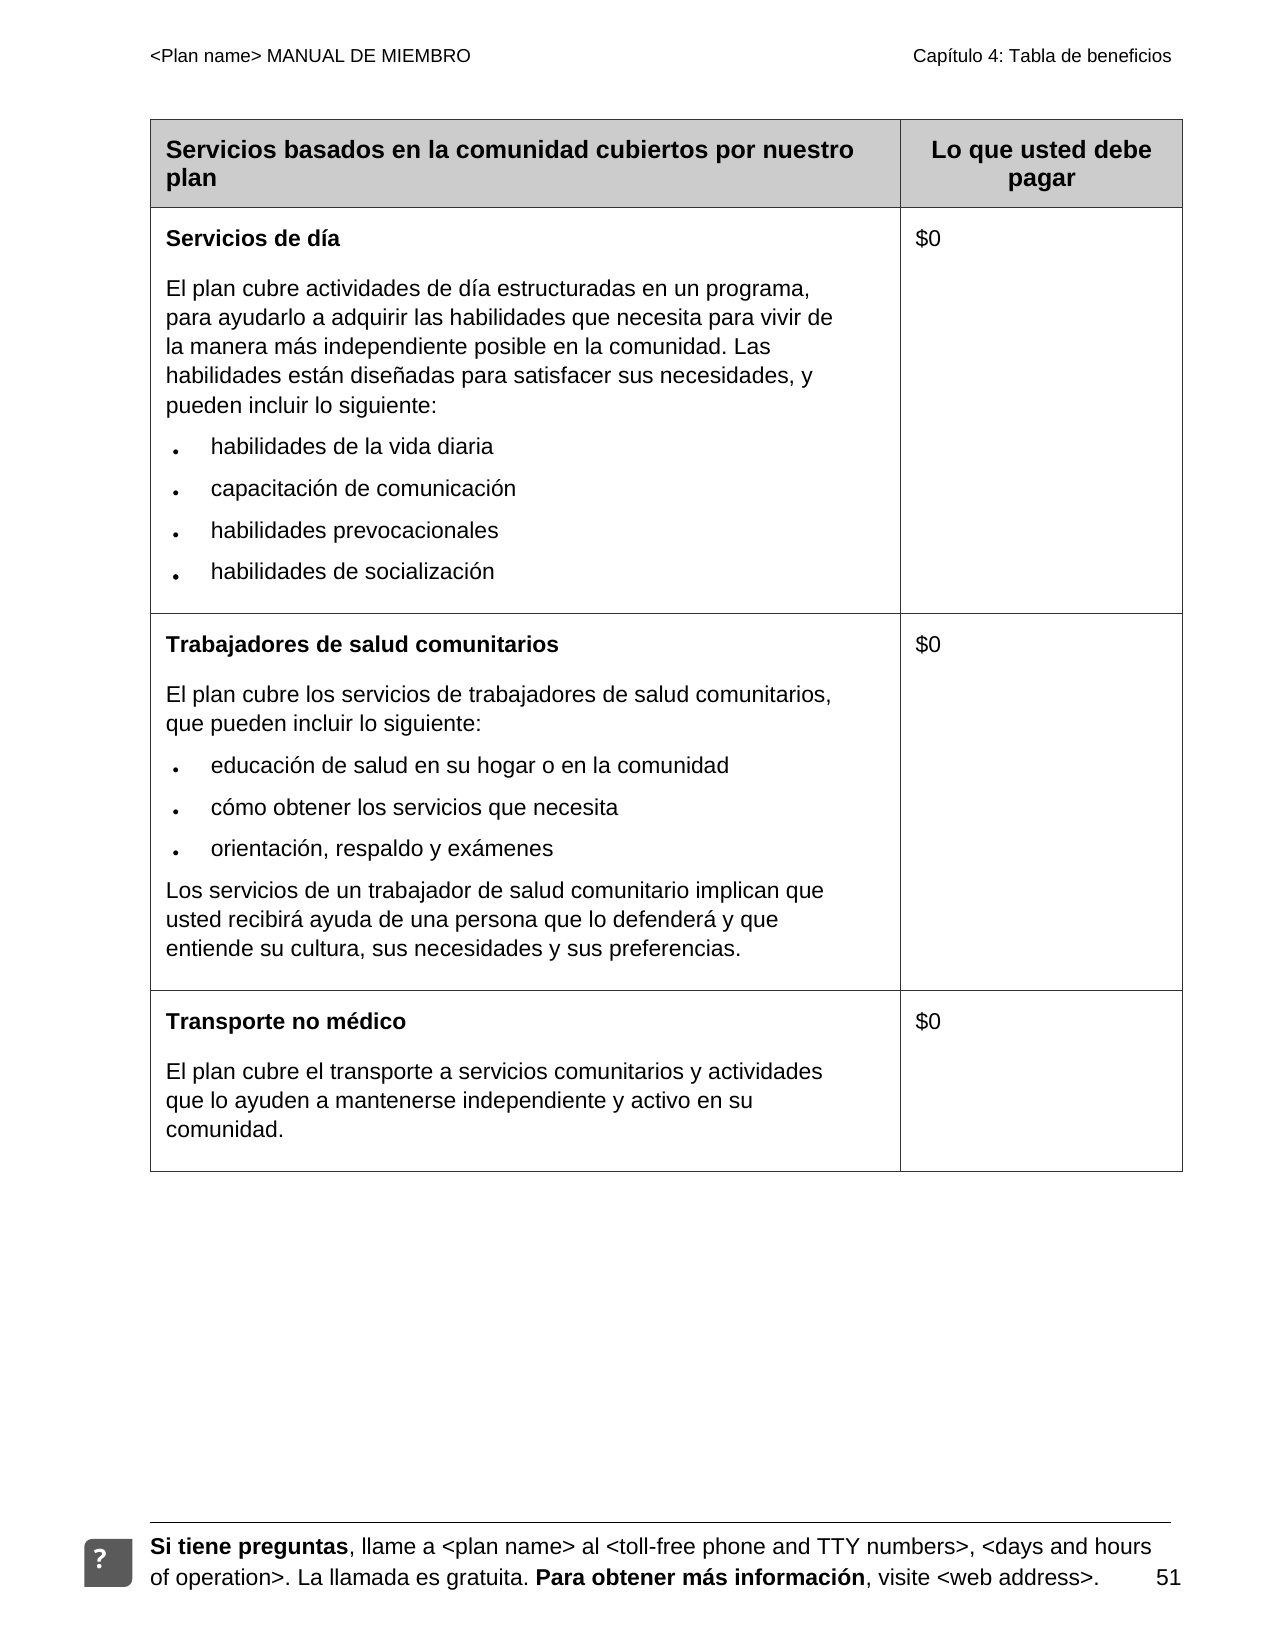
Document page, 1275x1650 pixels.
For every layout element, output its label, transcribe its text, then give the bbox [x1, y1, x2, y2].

table_cell Transporte no médico El plan cubre el transporte a servicios comunitarios y actividades que lo ayuden a mantenerse independiente y activo en su comunidad. [151, 991, 900, 1171]
table_cell Servicios de día El plan cubre actividades de día estructuradas en un programa, para ayudarlo a adquirir las habilidades que necesita para vivir de la manera más independiente posible en la comunidad. Las habilidades están diseñadas para satisfacer sus necesidades, y pueden incluir lo siguiente: habilidades de la vida diaria capacitación de comunicación habilidades prevocacionales habilidades de socialización [151, 208, 900, 613]
table_header Lo que usted debe pagar [901, 120, 1182, 207]
table_cell $0 [901, 614, 1182, 990]
table_cell Trabajadores de salud comunitarios El plan cubre los servicios de trabajadores de salud comunitarios, que pueden incluir lo siguiente: educación de salud en su hogar o en la comunidad cómo obtener los servicios que necesita orientación, respaldo y exámenes Los servicios de un trabajador de salud comunitario implican que usted recibirá ayuda de una persona que lo defenderá y que entiende su cultura, sus necesidades y sus preferencias. [151, 614, 900, 990]
table_header Servicios basados en la comunidad cubiertos por nuestro plan [151, 120, 900, 207]
table_cell $0 [901, 991, 1182, 1171]
table_cell $0 [901, 208, 1182, 613]
